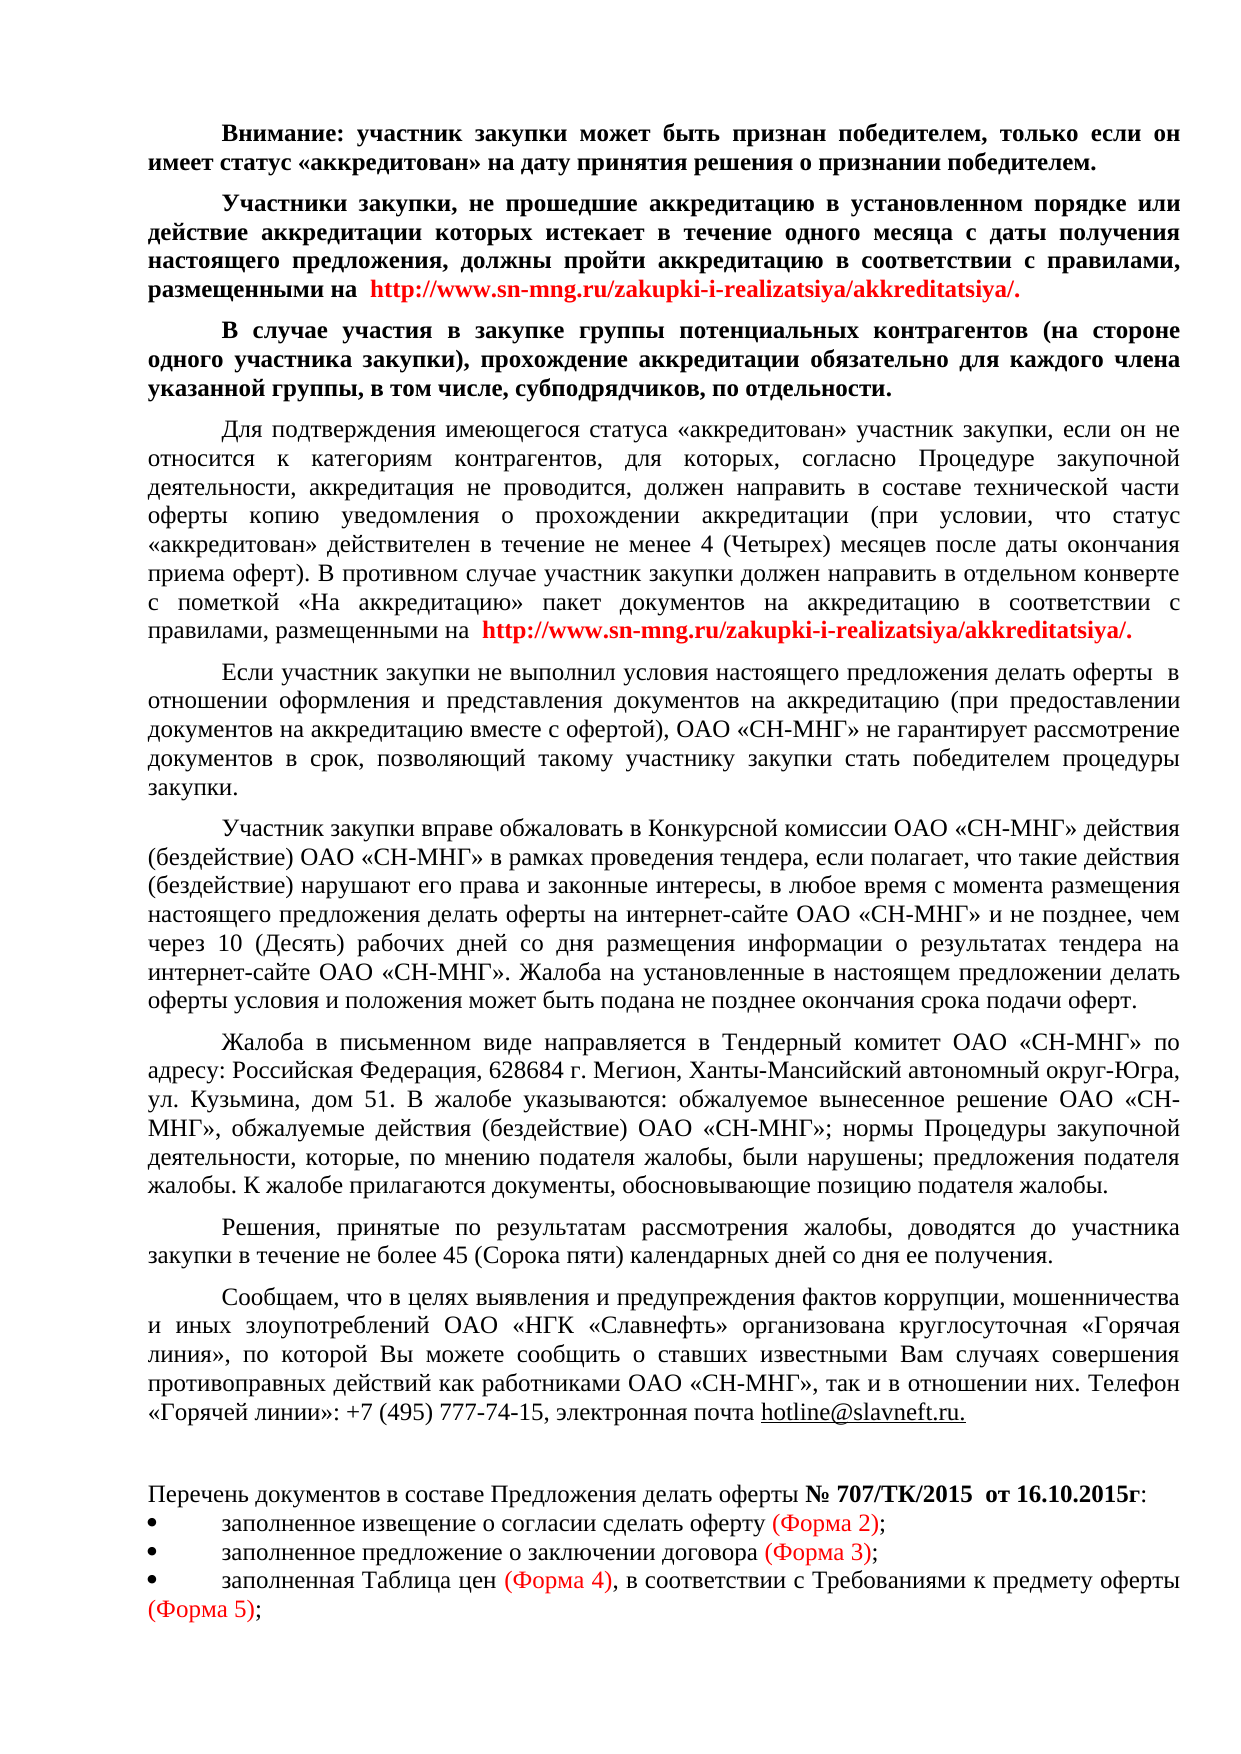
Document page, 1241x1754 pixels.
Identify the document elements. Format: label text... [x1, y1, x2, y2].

text Внимание: участник закупки может быть признан победителем, только если он имеет статус «аккредитован» на дату принятия решения о признании победителем. [148, 118, 1181, 176]
list заполненное извещение о согласии сделать оферту (Форма 2); [148, 1508, 1181, 1537]
text Перечень документов в составе Предложения делать оферты № 707/ТК/2015 от 16.10.2015г: [148, 1479, 1181, 1508]
text Сообщаем, что в целях выявления и предупреждения фактов коррупции, мошенничества и иных злоупотреблений ОАО «НГК «Славнефть» организована круглосуточная «Горячая линия», по которой Вы можете сообщить о ставших известными Вам случаях совершения противоправных действий как работниками ОАО «СН-МНГ», так и в отношении них. Телефон «Горячей линии»: +7 (495) 777-74-15, электронная почта hotline@slavneft.ru. [148, 1282, 1181, 1426]
text Участники закупки, не прошедшие аккредитацию в установленном порядке или действие аккредитации которых истекает в течение одного месяца с даты получения настоящего предложения, должны пройти аккредитацию в соответствии с правилами, размещенными на http://www.sn-mng.ru/zakupki-i-realizatsiya/akkreditatsiya/. [148, 188, 1181, 303]
text Для подтверждения имеющегося статуса «аккредитован» участник закупки, если он не относится к категориям контрагентов, для которых, согласно Процедуре закупочной деятельности, аккредитация не проводится, должен направить в составе технической части оферты копию уведомления о прохождении аккредитации (при условии, что статус «аккредитован» действителен в течение не менее 4 (Четырех) месяцев после даты окончания приема оферт). В противном случае участник закупки должен направить в отдельном конверте с пометкой «На аккредитацию» пакет документов на аккредитацию в соответствии с правилами, размещенными на http://www.sn-mng.ru/zakupki-i-realizatsiya/akkreditatsiya/. [148, 414, 1181, 644]
list заполненное предложение о заключении договора (Форма 3); [148, 1537, 1181, 1566]
text В случае участия в закупке группы потенциальных контрагентов (на стороне одного участника закупки), прохождение аккредитации обязательно для каждого члена указанной группы, в том числе, субподрядчиков, по отдельности. [148, 316, 1181, 402]
text Жалоба в письменном виде направляется в Тендерный комитет ОАО «СН-МНГ» по адресу: Российская Федерация, 628684 г. Мегион, Ханты-Мансийский автономный округ-Югра, ул. Кузьмина, дом 51. В жалобе указываются: обжалуемое вынесенное решение ОАО «СН-МНГ», обжалуемые действия (бездействие) ОАО «СН-МНГ»; нормы Процедуры закупочной деятельности, которые, по мнению подателя жалобы, были нарушены; предложения подателя жалобы. К жалобе прилагаются документы, обосновывающие позицию подателя жалобы. [148, 1027, 1181, 1199]
text Участник закупки вправе обжаловать в Конкурсной комиссии ОАО «СН-МНГ» действия (бездействие) ОАО «СН-МНГ» в рамках проведения тендера, если полагает, что такие действия (бездействие) нарушают его права и законные интересы, в любое время с момента размещения настоящего предложения делать оферты на интернет-сайте ОАО «СН-МНГ» и не позднее, чем через 10 (Десять) рабочих дней со дня размещения информации о результатах тендера на интернет-сайте ОАО «СН-МНГ». Жалоба на установленные в настоящем предложении делать оферты условия и положения может быть подана не позднее окончания срока подачи оферт. [148, 813, 1181, 1014]
text Решения, принятые по результатам рассмотрения жалобы, доводятся до участника закупки в течение не более 45 (Сорока пяти) календарных дней со дня ее получения. [148, 1212, 1181, 1269]
list заполненная Таблица цен (Форма 4), в соответствии с Требованиями к предмету оферты (Форма 5); [148, 1566, 1181, 1623]
text Если участник закупки не выполнил условия настоящего предложения делать оферты в отношении оформления и представления документов на аккредитацию (при предоставлении документов на аккредитацию вместе с офертой), ОАО «СН-МНГ» не гарантирует рассмотрение документов в срок, позволяющий такому участнику закупки стать победителем процедуры закупки. [148, 657, 1181, 801]
